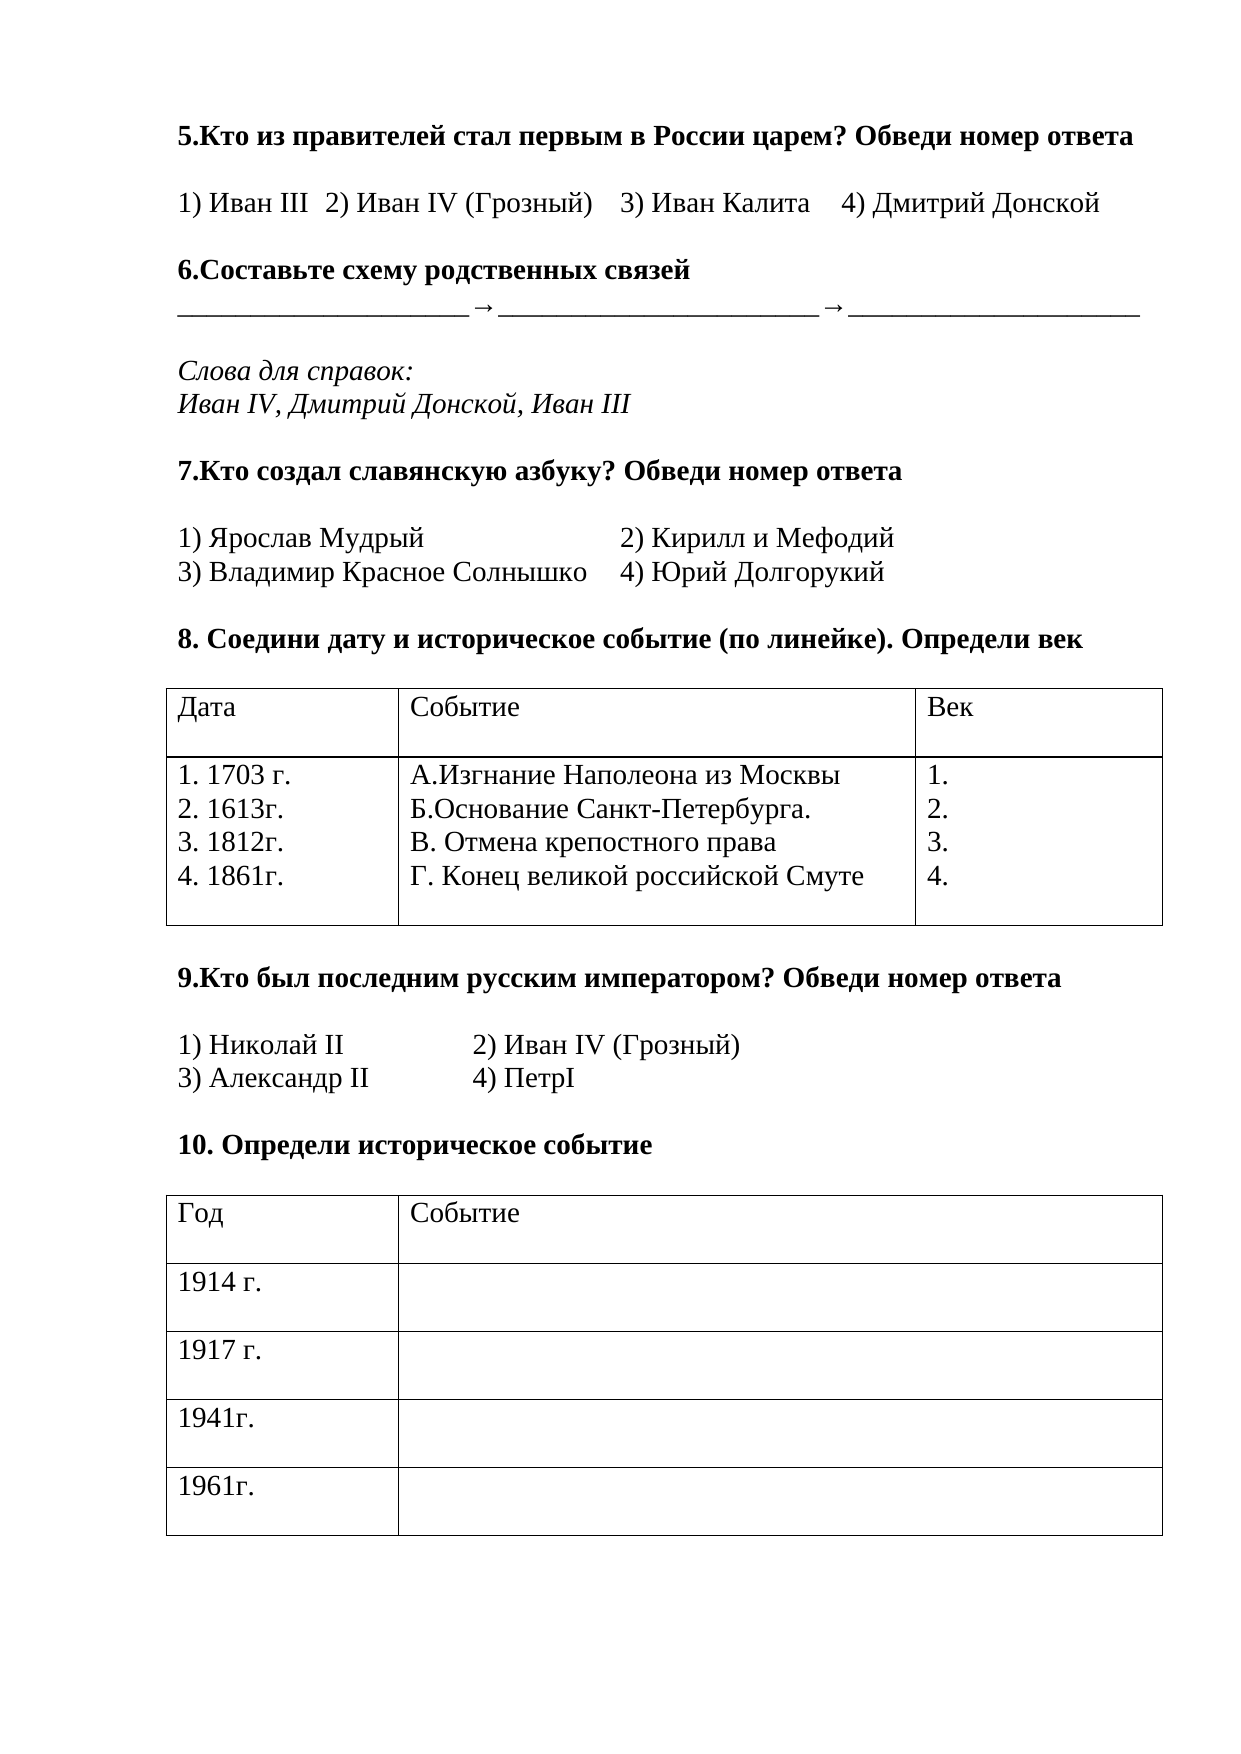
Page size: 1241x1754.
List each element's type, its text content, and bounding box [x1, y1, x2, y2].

table_cell А.Изгнание Наполеона из Москвы Б.Основание Санкт-Петербурга. В. Отмена крепостного права Г. Конец великой российской Смуте [399, 758, 915, 925]
table_cell 1. 1703 г. 2. 1613г. 3. 1812г. 4. 1861г. [167, 758, 398, 925]
text 9.Кто был последним русским императором? Обведи номер ответа [177, 960, 1152, 993]
table_cell 1961г. [167, 1468, 398, 1535]
text 1) Николай II 2) Иван IV (Грозный) [177, 1027, 1152, 1060]
text 8. Соедини дату и историческое событие (по линейке). Определи век [177, 621, 1152, 655]
text 3) Владимир Красное Солнышко 4) Юрий Долгорукий [177, 554, 1152, 588]
text ____________________→______________________→____________________ [177, 286, 1152, 319]
table_header Дата [167, 689, 398, 756]
table_cell [399, 1468, 1162, 1535]
text Слова для справок: [177, 353, 1152, 386]
table_header Год [167, 1196, 398, 1263]
table_header Век [916, 689, 1162, 756]
table_cell 1917 г. [167, 1332, 398, 1399]
table_cell 1. 2. 3. 4. [916, 758, 1162, 925]
table_header Событие [399, 1196, 1162, 1263]
table_cell 1941г. [167, 1400, 398, 1467]
table_cell [399, 1332, 1162, 1399]
text 1) Иван III 2) Иван IV (Грозный) 3) Иван Калита 4) Дмитрий Донской [177, 185, 1152, 219]
table_cell [399, 1400, 1162, 1467]
text 7.Кто создал славянскую азбуку? Обведи номер ответа [177, 453, 1152, 487]
text Иван IV, Дмитрий Донской, Иван III [177, 386, 1152, 420]
table_cell 1914 г. [167, 1264, 398, 1331]
table_header Событие [399, 689, 915, 756]
text 5.Кто из правителей стал первым в России царем? Обведи номер ответа [177, 118, 1152, 152]
table_cell [399, 1264, 1162, 1331]
text 3) Александр II 4) ПетрI [177, 1060, 1152, 1094]
text 1) Ярослав Мудрый 2) Кирилл и Мефодий [177, 521, 1152, 554]
text 6.Составьте схему родственных связей [177, 252, 1152, 286]
text 10. Определи историческое событие [177, 1127, 1152, 1161]
